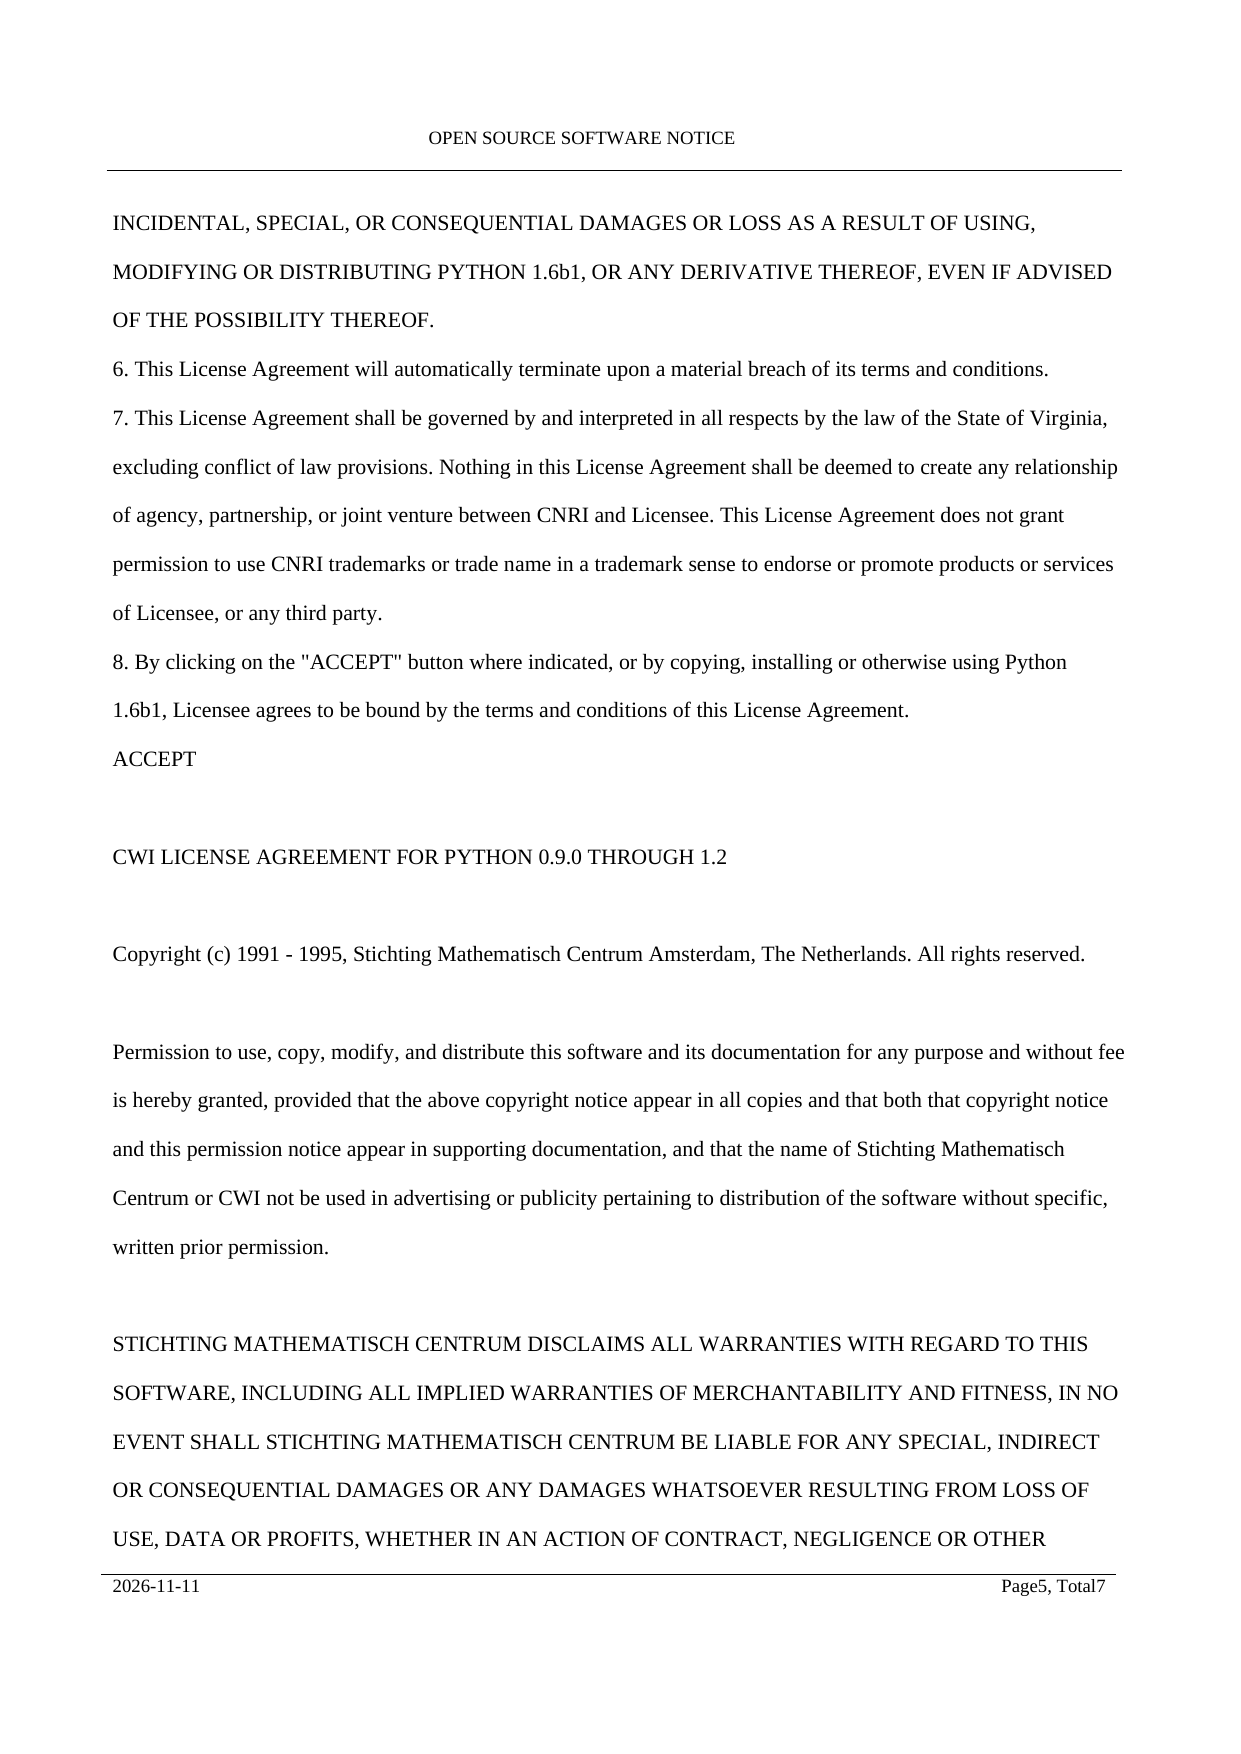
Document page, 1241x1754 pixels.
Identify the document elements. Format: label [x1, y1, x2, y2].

text [112, 206, 1128, 1555]
